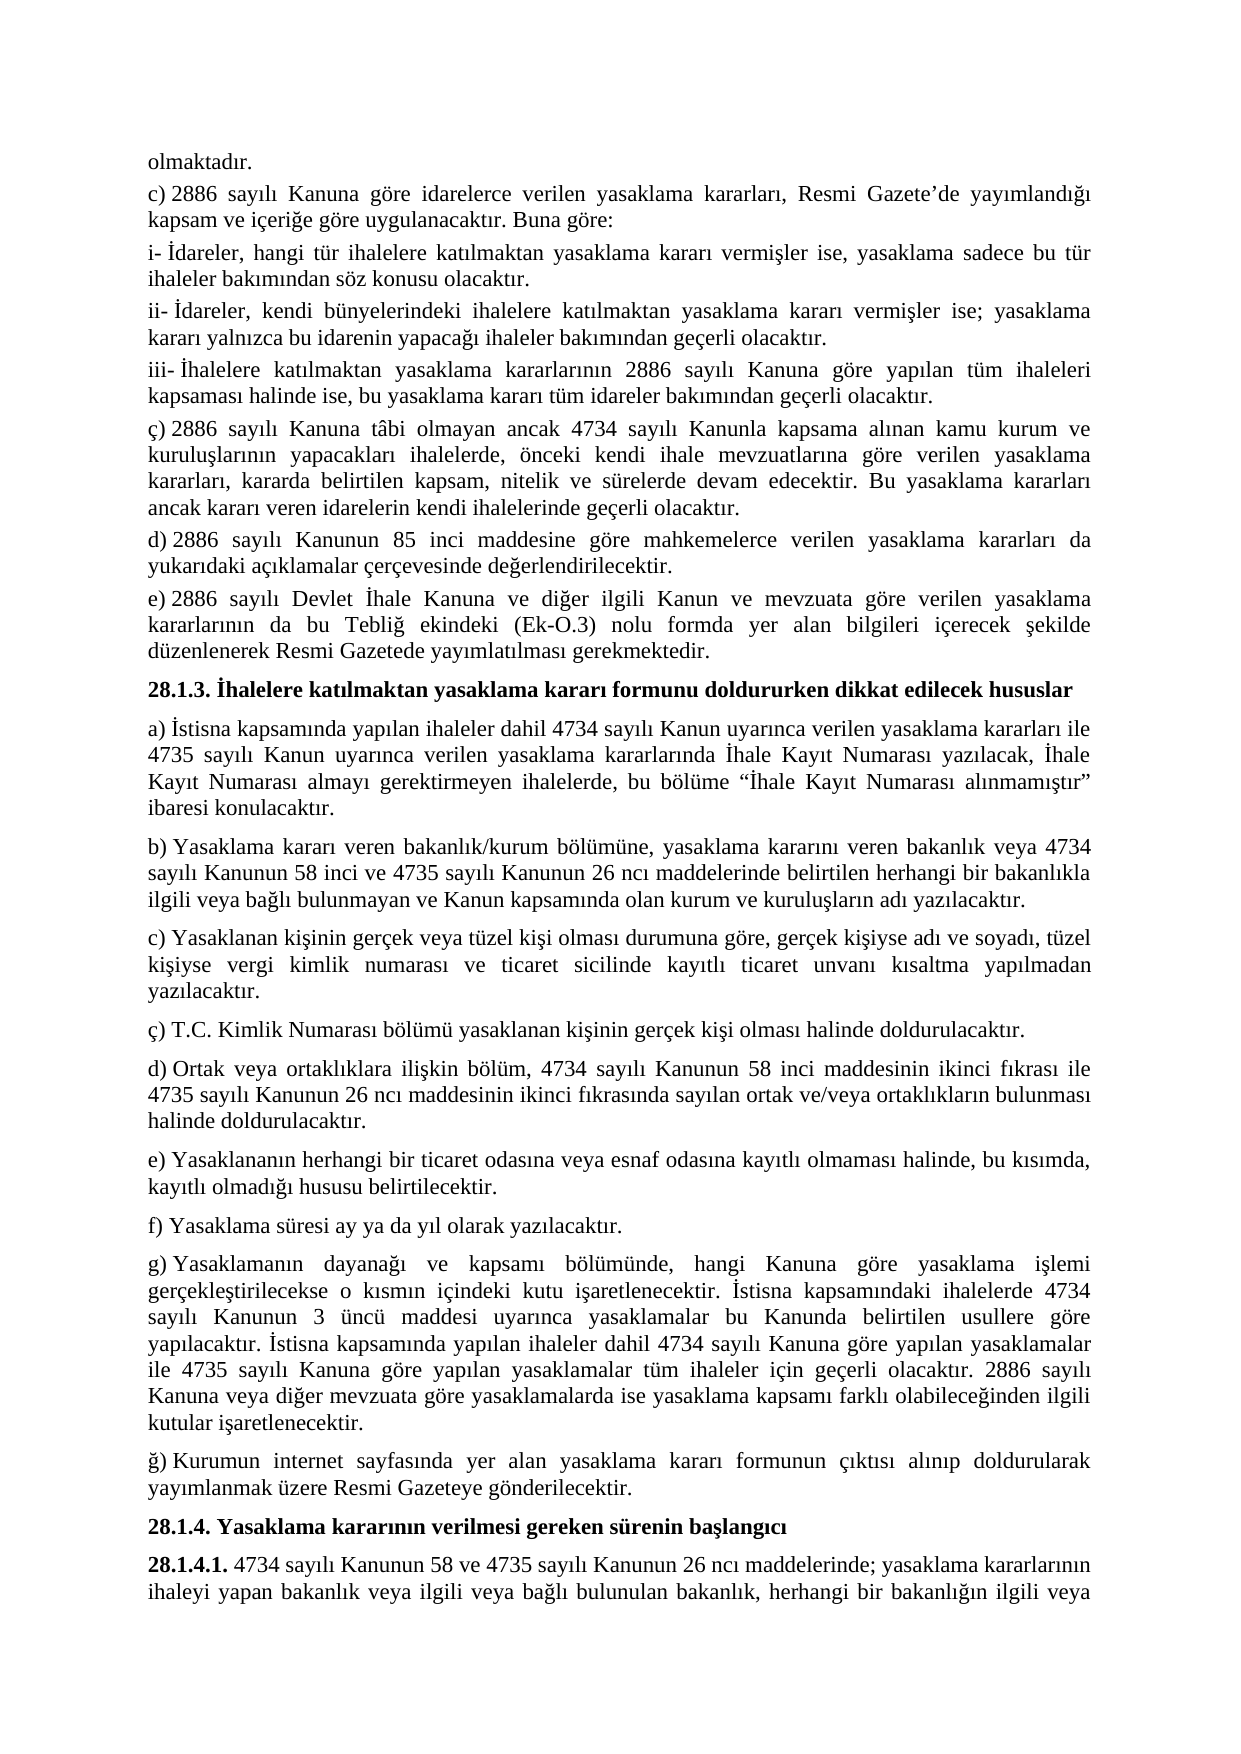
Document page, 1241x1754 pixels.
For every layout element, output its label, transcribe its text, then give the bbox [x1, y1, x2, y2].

text b) Yasaklama kararı veren bakanlık/kurum bölümüne, yasaklama kararını veren bakanlık veya 4734 sayılı Kanunun 58 inci ve 4735 sayılı Kanunun 26 ncı maddelerinde belirtilen herhangi bir bakanlıkla ilgili veya bağlı bulunmayan ve Kanun kapsamında olan kurum ve kuruluşların adı yazılacaktır. [148, 833, 1092, 912]
text c) Yasaklanan kişinin gerçek veya tüzel kişi olması durumuna göre, gerçek kişiyse adı ve soyadı, tüzel kişiyse vergi kimlik numarası ve ticaret sicilinde kayıtlı ticaret unvanı kısaltma yapılmadan yazılacaktır. [148, 924, 1092, 1003]
text e) Yasaklananın herhangi bir ticaret odasına veya esnaf odasına kayıtlı olmaması halinde, bu kısımda, kayıtlı olmadığı hususu belirtilecektir. [148, 1146, 1092, 1199]
text i- İdareler, hangi tür ihalelere katılmaktan yasaklama kararı vermişler ise, yasaklama sadece bu tür ihaleler bakımından söz konusu olacaktır. [148, 239, 1092, 291]
text g) Yasaklamanın dayanağı ve kapsamı bölümünde, hangi Kanuna göre yasaklama işlemi gerçekleştirilecekse o kısmın içindeki kutu işaretlenecektir. İstisna kapsamındaki ihalelerde 4734 sayılı Kanunun 3 üncü maddesi uyarınca yasaklamalar bu Kanunda belirtilen usullere göre yapılacaktır. İstisna kapsamında yapılan ihaleler dahil 4734 sayılı Kanuna göre yapılan yasaklamalar ile 4735 sayılı Kanuna göre yapılan yasaklamalar tüm ihaleler için geçerli olacaktır. 2886 sayılı Kanuna veya diğer mevzuata göre yasaklamalarda ise yasaklama kapsamı farklı olabileceğinden ilgili kutular işaretlenecektir. [148, 1251, 1092, 1435]
text e) 2886 sayılı Devlet İhale Kanuna ve diğer ilgili Kanun ve mevzuata göre verilen yasaklama kararlarının da bu Tebliğ ekindeki (Ek-O.3) nolu formda yer alan bilgileri içerecek şekilde düzenlenerek Resmi Gazetede yayımlatılması gerekmektedir. [148, 584, 1092, 664]
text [148, 1552, 1092, 1604]
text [148, 148, 1092, 174]
text 28.1.4. Yasaklama kararının verilmesi gereken sürenin başlangıcı [148, 1513, 1092, 1539]
text c) 2886 sayılı Kanuna göre idarelerce verilen yasaklama kararları, Resmi Gazete’de yayımlandığı kapsam ve içeriğe göre uygulanacaktır. Buna göre: [148, 180, 1092, 233]
text d) 2886 sayılı Kanunun 85 inci maddesine göre mahkemelerce verilen yasaklama kararları da yukarıdaki açıklamalar çerçevesinde değerlendirilecektir. [148, 526, 1092, 579]
text ii- İdareler, kendi bünyelerindeki ihalelere katılmaktan yasaklama kararı vermişler ise; yasaklama kararı yalnızca bu idarenin yapacağı ihaleler bakımından geçerli olacaktır. [148, 297, 1092, 350]
text ğ) Kurumun internet sayfasında yer alan yasaklama kararı formunun çıktısı alınıp doldurularak yayımlanmak üzere Resmi Gazeteye gönderilecektir. [148, 1447, 1092, 1500]
text d) Ortak veya ortaklıklara ilişkin bölüm, 4734 sayılı Kanunun 58 inci maddesinin ikinci fıkrası ile 4735 sayılı Kanunun 26 ncı maddesinin ikinci fıkrasında sayılan ortak ve/veya ortaklıkların bulunması halinde doldurulacaktır. [148, 1055, 1092, 1134]
text a) İstisna kapsamında yapılan ihaleler dahil 4734 sayılı Kanun uyarınca verilen yasaklama kararları ile 4735 sayılı Kanun uyarınca verilen yasaklama kararlarında İhale Kayıt Numarası yazılacak, İhale Kayıt Numarası almayı gerektirmeyen ihalelerde, bu bölüme “İhale Kayıt Numarası alınmamıştır” ibaresi konulacaktır. [148, 715, 1092, 820]
text ç) T.C. Kimlik Numarası bölümü yasaklanan kişinin gerçek kişi olması halinde doldurulacaktır. [148, 1016, 1092, 1042]
text f) Yasaklama süresi ay ya da yıl olarak yazılacaktır. [148, 1212, 1092, 1238]
text 28.1.3. İhalelere katılmaktan yasaklama kararı formunu doldururken dikkat edilecek hususlar [148, 676, 1092, 702]
text ç) 2886 sayılı Kanuna tâbi olmayan ancak 4734 sayılı Kanunla kapsama alınan kamu kurum ve kuruluşlarının yapacakları ihalelerde, önceki kendi ihale mevzuatlarına göre verilen yasaklama kararları, kararda belirtilen kapsam, nitelik ve sürelerde devam edecektir. Bu yasaklama kararları ancak kararı veren idarelerin kendi ihalelerinde geçerli olacaktır. [148, 414, 1092, 520]
text iii- İhalelere katılmaktan yasaklama kararlarının 2886 sayılı Kanuna göre yapılan tüm ihaleleri kapsaması halinde ise, bu yasaklama kararı tüm idareler bakımından geçerli olacaktır. [148, 356, 1092, 409]
